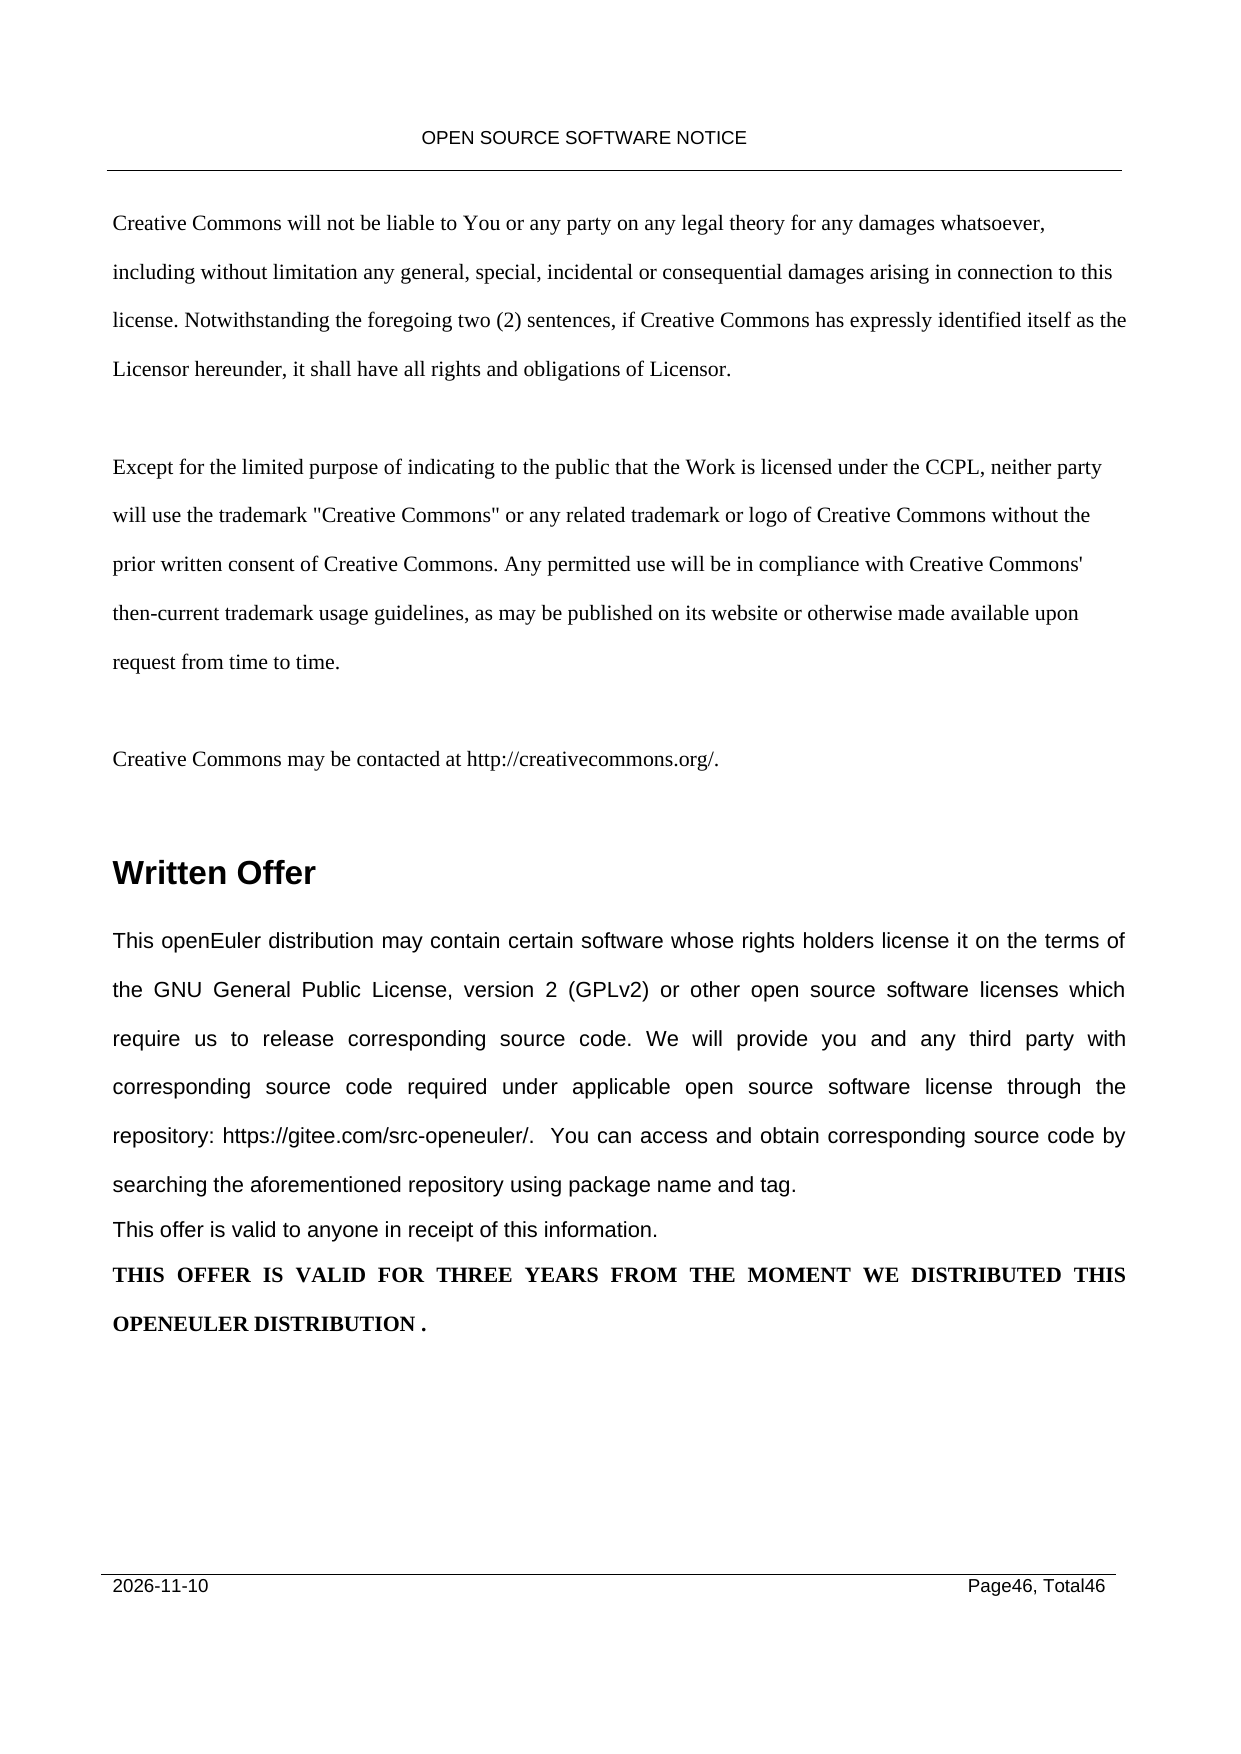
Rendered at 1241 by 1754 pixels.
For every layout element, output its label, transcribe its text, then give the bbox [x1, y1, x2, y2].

text Written Offer [112, 840, 1128, 905]
text This openEuler distribution may contain certain software whose rights holders license it on the terms of the GNU General Public License, version 2 (GPLv2) or other open source software licenses which require us to release corresponding source code. We will provide you and any third party with corresponding source code required under applicable open source software license through the repository: https://gitee.com/src-openeuler/. You can access and obtain corresponding source code by searching the aforementioned repository using package name and tag. [112, 924, 1128, 1201]
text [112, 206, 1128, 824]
text This offer is valid to anyone in receipt of this information. [112, 1213, 1128, 1246]
text THIS OFFER IS VALID FOR THREE YEARS FROM THE MOMENT WE DISTRIBUTED THIS OPENEULER DISTRIBUTION . [112, 1258, 1128, 1339]
